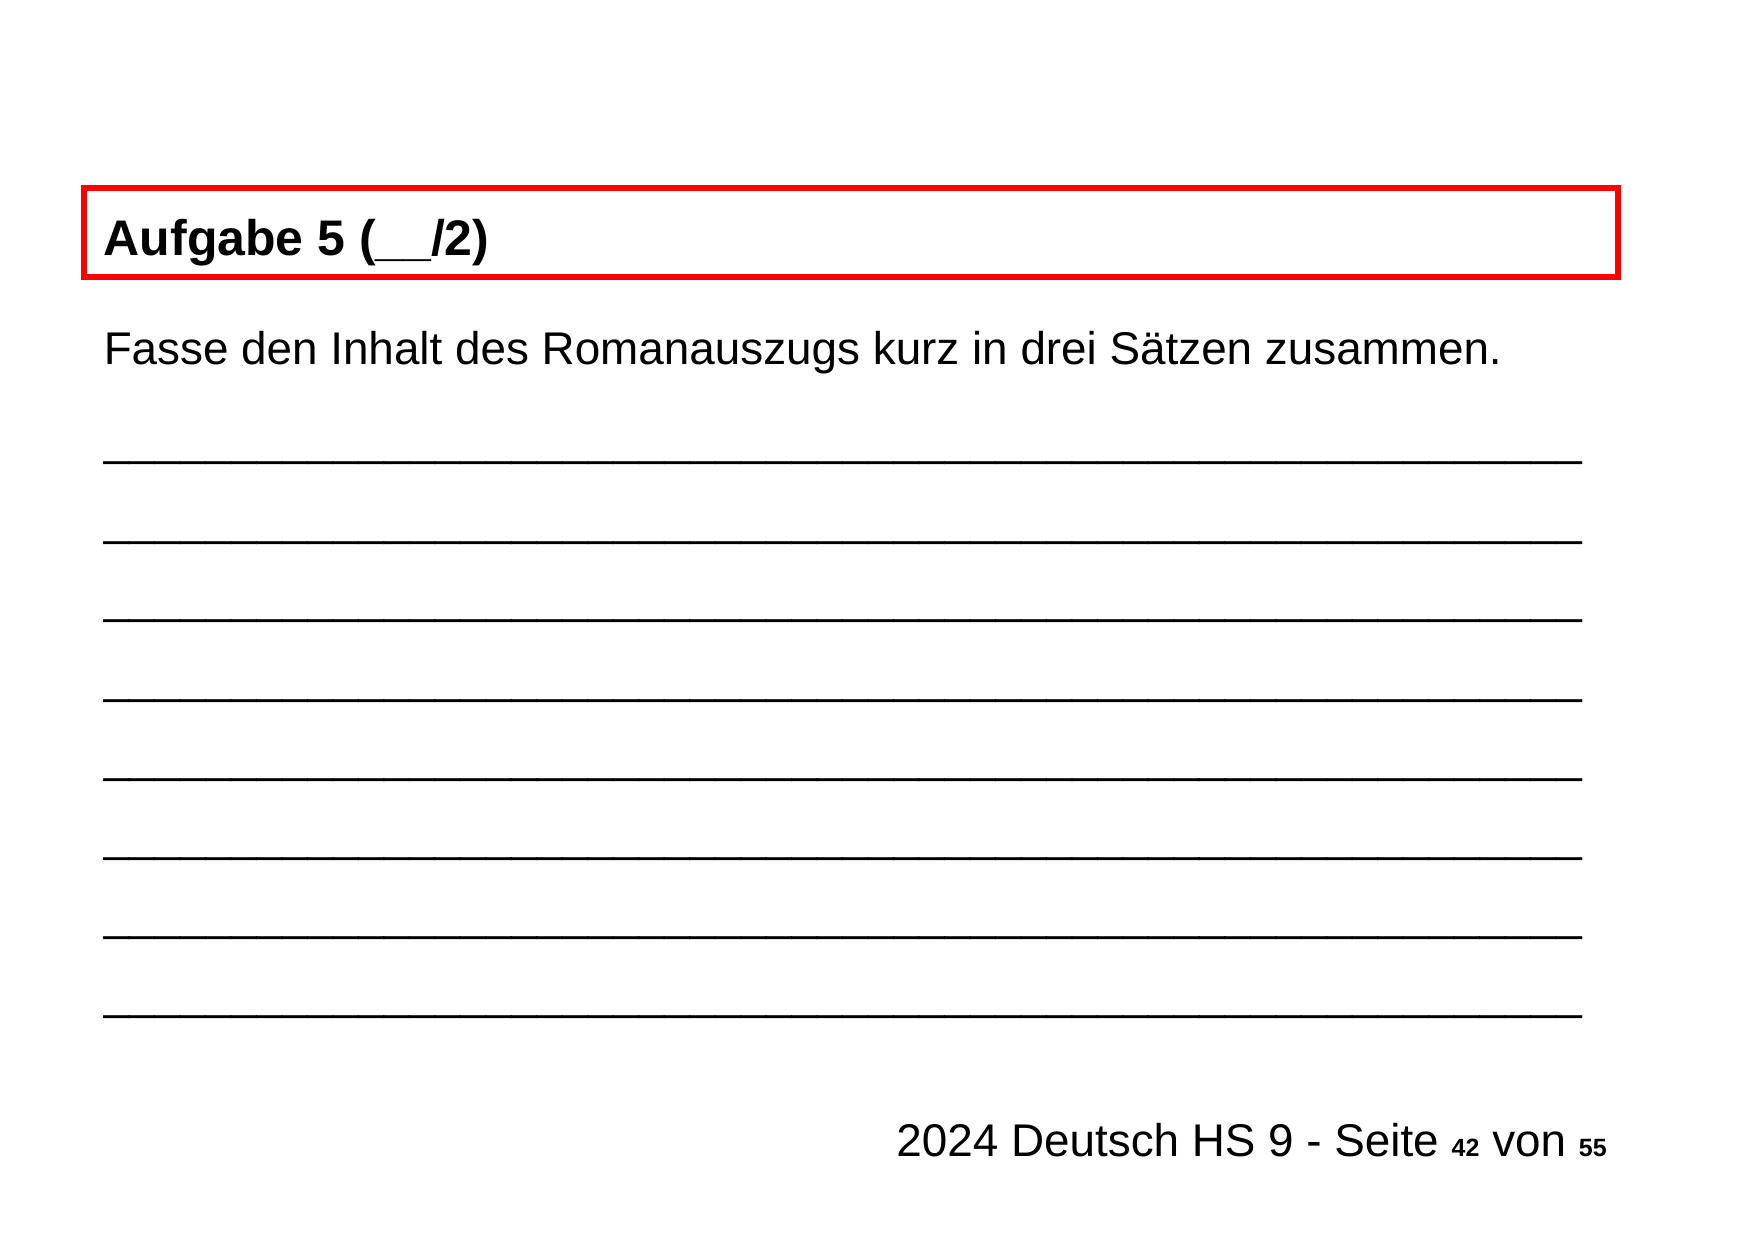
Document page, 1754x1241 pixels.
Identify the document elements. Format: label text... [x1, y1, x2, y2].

subtitle Aufgabe 5 (__/2) [87, 191, 1615, 274]
text Fasse den Inhalt des Romanauszugs kurz in drei Sätzen zusammen. [103, 321, 1606, 374]
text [103, 413, 1606, 1019]
